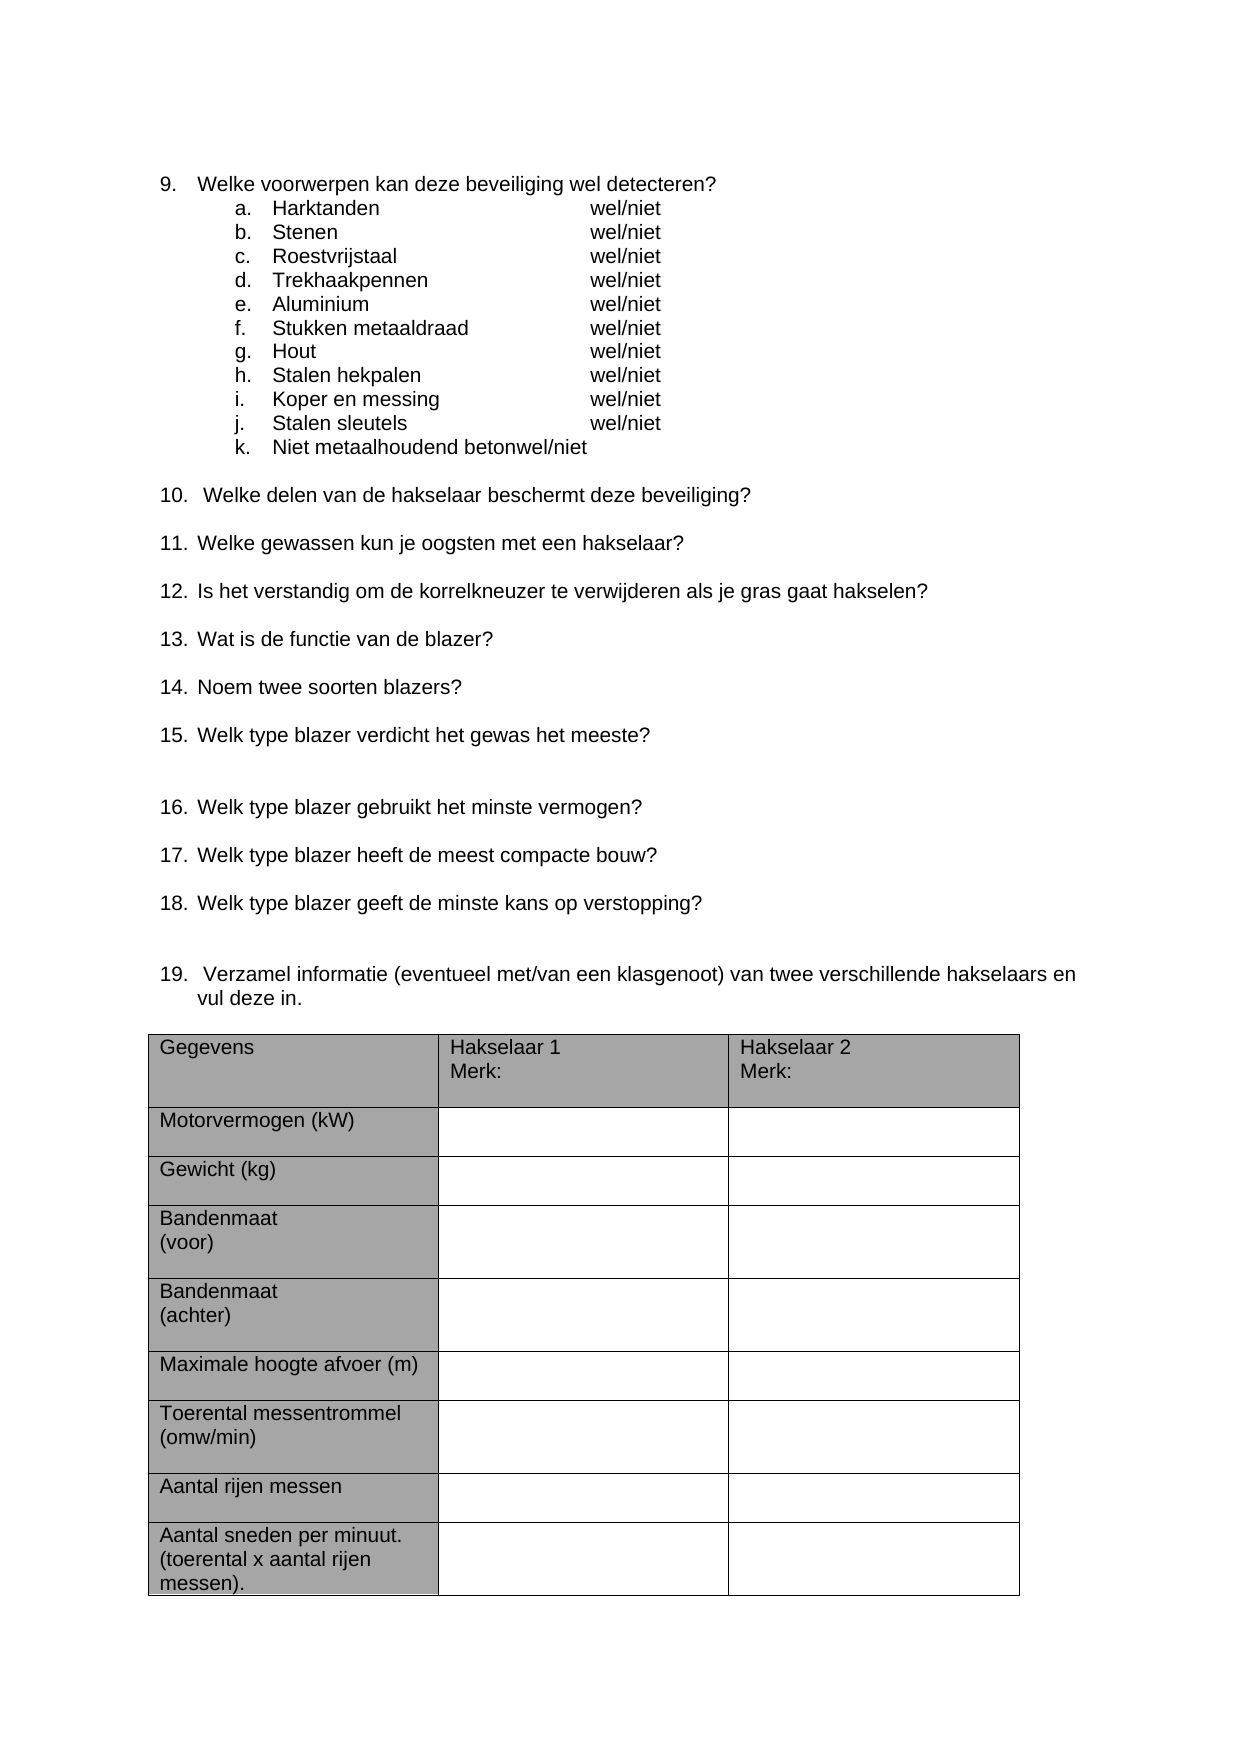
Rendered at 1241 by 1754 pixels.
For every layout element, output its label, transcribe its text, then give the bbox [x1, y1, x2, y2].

list Stalen sleutels wel/niet [234, 411, 1093, 435]
list Aluminium wel/niet [234, 291, 1093, 315]
list Verzamel informatie (eventueel met/van een klasgenoot) van twee verschillende hakselaars en vul deze in. [159, 962, 1093, 1010]
list Welke gewassen kun je oogsten met een hakselaar? [159, 531, 1093, 555]
table_cell [729, 1352, 1019, 1400]
table_cell [729, 1474, 1019, 1522]
table_cell Motorvermogen (kW) [149, 1108, 438, 1156]
list Stukken metaaldraad wel/niet [234, 315, 1093, 339]
list Welk type blazer heeft de meest compacte bouw? [159, 842, 1093, 866]
table_cell [729, 1401, 1019, 1473]
table_header Hakselaar 1 Merk: [439, 1035, 728, 1107]
list Koper en messing wel/niet [234, 387, 1093, 411]
table_header Gegevens [149, 1035, 438, 1107]
list Welk type blazer geeft de minste kans op verstopping? [159, 890, 1093, 914]
list Niet metaalhoudend beton wel/niet [234, 435, 1093, 459]
table_cell [729, 1523, 1019, 1594]
list Welke voorwerpen kan deze beveiliging wel detecteren? [159, 172, 1093, 196]
table_cell Bandenmaat (voor) [149, 1206, 438, 1278]
table_cell [439, 1206, 728, 1278]
list Welk type blazer gebruikt het minste vermogen? [159, 794, 1093, 818]
list Welk type blazer verdicht het gewas het meeste? [159, 723, 1093, 747]
list Roestvrijstaal wel/niet [234, 243, 1093, 267]
table_cell [439, 1474, 728, 1522]
list Stenen wel/niet [234, 219, 1093, 243]
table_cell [149, 1523, 438, 1594]
list Wat is de functie van de blazer? [159, 627, 1093, 651]
list Stalen hekpalen wel/niet [234, 363, 1093, 387]
table_cell Gewicht (kg) [149, 1157, 438, 1205]
list Welke delen van de hakselaar beschermt deze beveiliging? [159, 483, 1093, 507]
table_cell [729, 1157, 1019, 1205]
table_cell Maximale hoogte afvoer (m) [149, 1352, 438, 1400]
list Noem twee soorten blazers? [159, 675, 1093, 699]
table_cell [729, 1206, 1019, 1278]
table_cell [729, 1108, 1019, 1156]
table_cell Toerental messentrommel (omw/min) [149, 1401, 438, 1473]
list Hout wel/niet [234, 339, 1093, 363]
table_cell [439, 1279, 728, 1351]
list Trekhaakpennen wel/niet [234, 267, 1093, 291]
list Harktanden wel/niet [234, 196, 1093, 219]
table_cell [439, 1523, 728, 1594]
table_cell Bandenmaat (achter) [149, 1279, 438, 1351]
table_cell [439, 1157, 728, 1205]
list Is het verstandig om de korrelkneuzer te verwijderen als je gras gaat hakselen? [159, 579, 1093, 603]
table_cell [729, 1279, 1019, 1351]
table_cell Aantal rijen messen [149, 1474, 438, 1522]
table_header Hakselaar 2 Merk: [729, 1035, 1019, 1107]
table_cell [439, 1352, 728, 1400]
table_cell [439, 1401, 728, 1473]
table_cell [439, 1108, 728, 1156]
